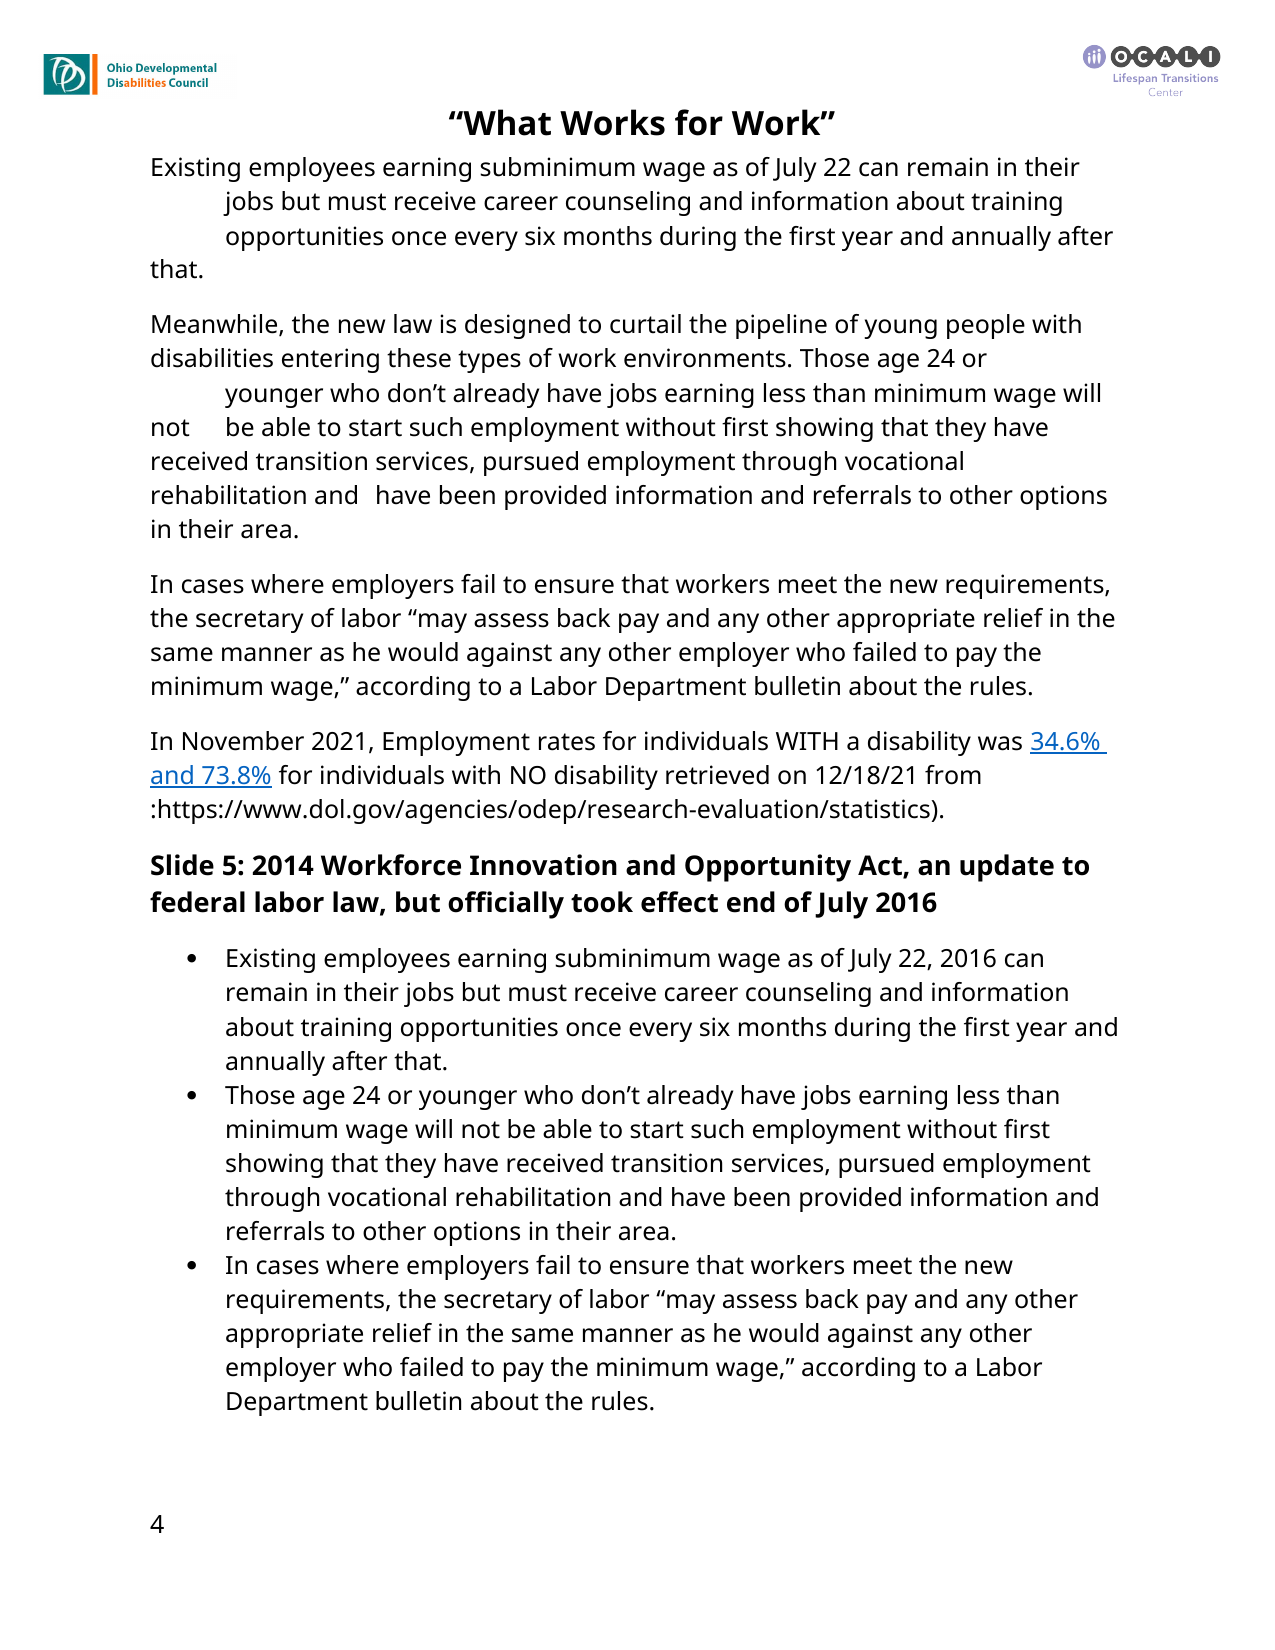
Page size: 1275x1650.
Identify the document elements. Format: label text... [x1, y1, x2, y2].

text In November 2021, Employment rates for individuals WITH a disability was 34.6% and 73.8% for individuals with NO disability retrieved on 12/18/21 from :https://www.dol.gov/agencies/odep/research-evaluation/statistics). [150, 723, 1125, 826]
list Those age 24 or younger who don’t already have jobs earning less than minimum wage will not be able to start such employment without first showing that they have received transition services, pursued employment through vocational rehabilitation and have been provided information and referrals to other options in their area. [187, 1077, 1125, 1248]
list In cases where employers fail to ensure that workers meet the new requirements, the secretary of labor “may assess back pay and any other appropriate relief in the same manner as he would against any other employer who failed to pay the minimum wage,” according to a Labor Department bulletin about the rules. [187, 1248, 1125, 1418]
text Existing employees earning subminimum wage as of July 22 can remain in their jobs but must receive career counseling and information about training opportunities once every six months during the first year and annually after that. [150, 150, 1125, 286]
text Meanwhile, the new law is designed to curtail the pipeline of young people with disabilities entering these types of work environments. Those age 24 or younger who don’t already have jobs earning less than minimum wage will not be able to start such employment without first showing that they have received transition services, pursued employment through vocational rehabilitation and have been provided information and referrals to other options in their area. [150, 307, 1125, 546]
picture [38, 54, 238, 99]
text In cases where employers fail to ensure that workers meet the new requirements, the secretary of labor “may assess back pay and any other appropriate relief in the same manner as he would against any other employer who failed to pay the minimum wage,” according to a Labor Department bulletin about the rules. [150, 566, 1125, 703]
subtitle Slide 5: 2014 Workforce Innovation and Opportunity Act, an update to federal labor law, but officially took effect end of July 2016 [150, 846, 1125, 920]
picture [1080, 43, 1224, 99]
list Existing employees earning subminimum wage as of July 22, 2016 can remain in their jobs but must receive career counseling and information about training opportunities once every six months during the first year and annually after that. [187, 941, 1125, 1077]
